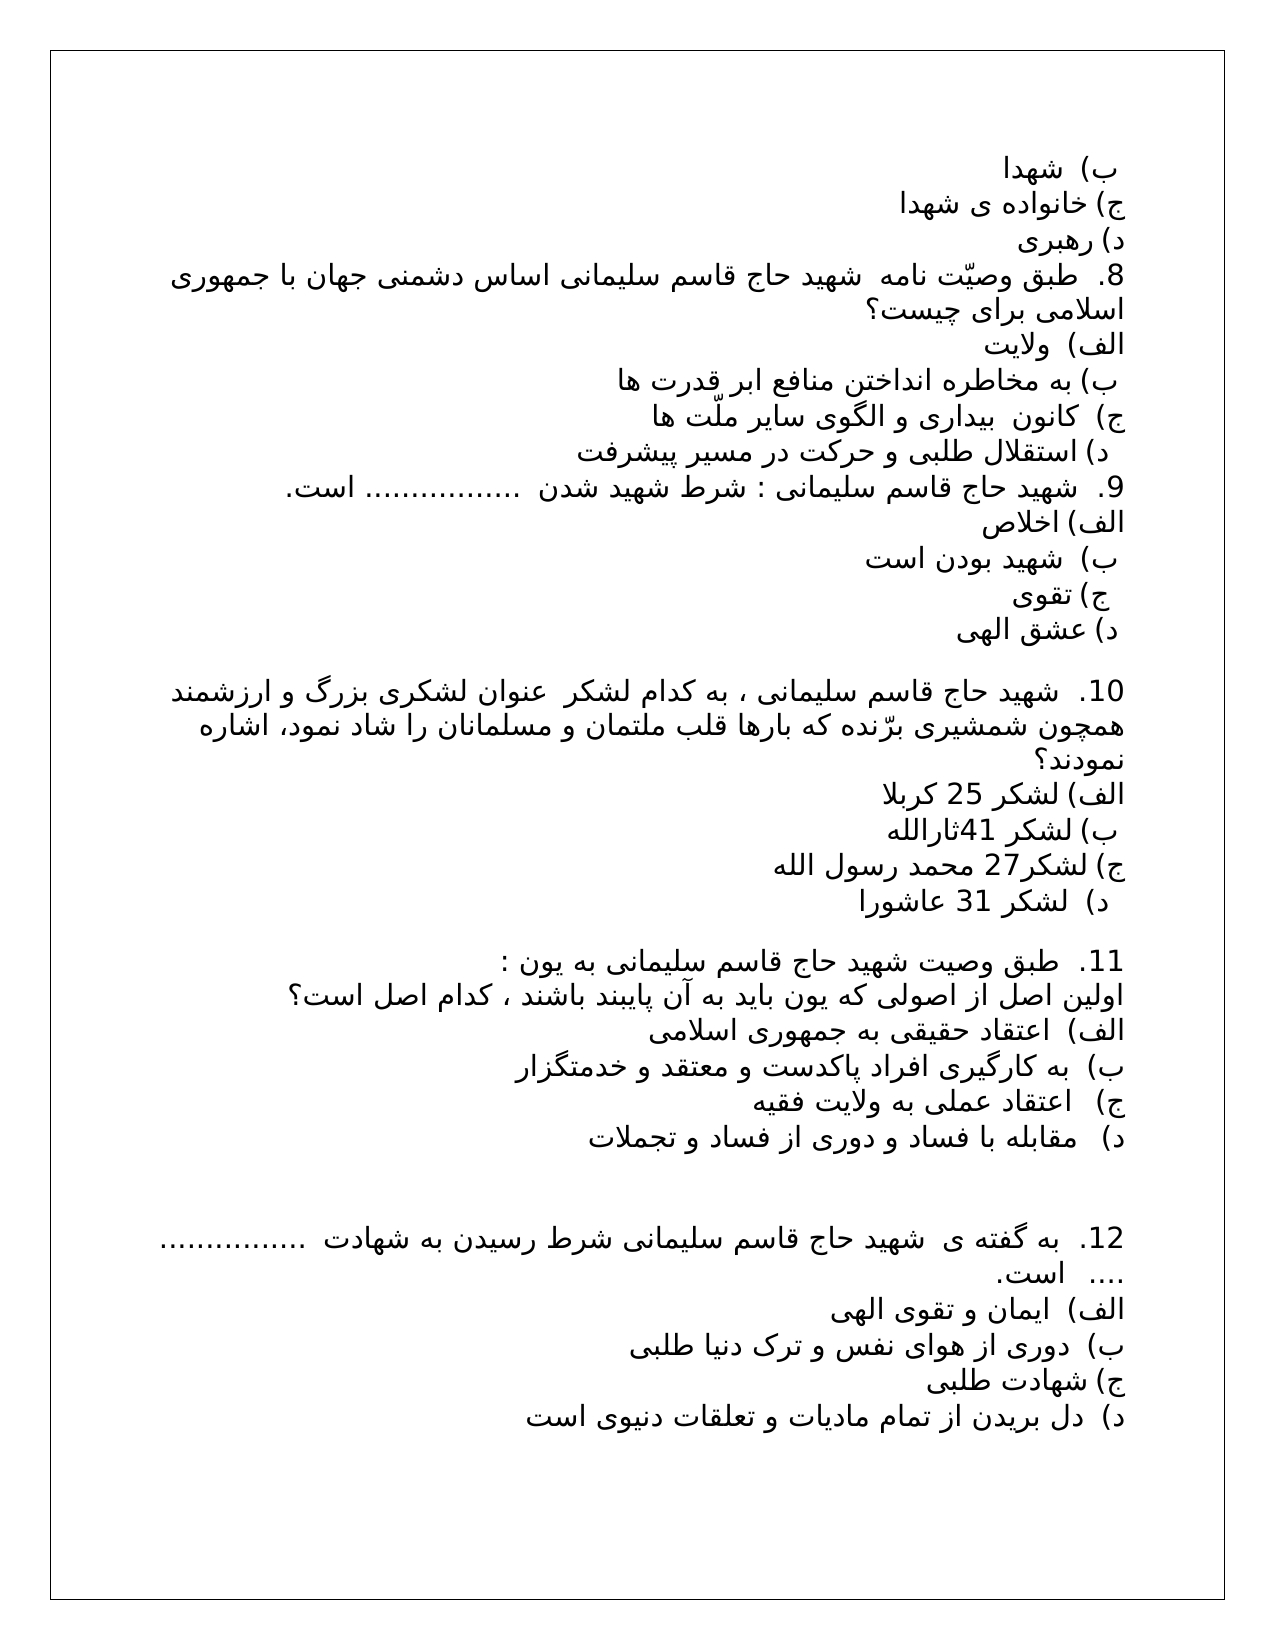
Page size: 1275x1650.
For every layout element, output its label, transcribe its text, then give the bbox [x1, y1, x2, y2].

text ب) شهدا [150, 150, 1125, 186]
text الف) اخلاص [150, 504, 1125, 540]
text ج) لشکر27 محمد رسول الله [150, 847, 1125, 883]
text 12. به گفته ی شهید حاج قاسم سلیمانی شرط رسیدن به شهادت .................... است. [150, 1220, 1125, 1291]
text د) عشق الهی [150, 611, 1125, 647]
text د) مقابله با فساد و دوری از فساد و تجملات [150, 1119, 1125, 1154]
text د) دل بریدن از تمام مادیات و تعلقات دنیوی است [150, 1398, 1125, 1433]
text 10. شهید حاج قاسم سلیمانی ، به کدام لشکر عنوان لشکری بزرگ و ارزشمند همچون شمشیری برّنده که بارها قلب ملتمان و مسلمانان را شاد نمود، اشاره نمودند؟ [150, 673, 1125, 776]
text ب) به کارگیری افراد پاکدست و معتقد و خدمتگزار [150, 1048, 1125, 1083]
text د) لشکر 31 عاشورا [150, 883, 1125, 919]
text ب) لشکر 41ثارالله [150, 812, 1125, 847]
text الف) ولایت [150, 326, 1125, 362]
text اولین اصل از اصولی که یون باید به آن پایبند باشند ، کدام اصل است؟ [150, 978, 1125, 1012]
text ج) کانون بیداری و الگوی سایر ملّت ها [150, 398, 1125, 433]
text ج) شهادت طلبی [150, 1362, 1125, 1398]
text 9. شهید حاج قاسم سلیمانی : شرط شهید شدن ................. است. [150, 469, 1125, 504]
text 8. طبق وصیّت نامه شهید حاج قاسم سلیمانی اساس دشمنی جهان با جمهوری اسلامی برای چیست؟ [150, 257, 1125, 326]
text ج) خانواده ی شهدا [150, 186, 1125, 221]
text ج) تقوی [150, 576, 1125, 611]
text د) استقلال طلبی و حرکت در مسیر پیشرفت [150, 433, 1125, 469]
text ج) اعتقاد عملی به ولایت فقیه [150, 1083, 1125, 1119]
text ب) دوری از هوای نفس و ترک دنیا طلبی [150, 1327, 1125, 1362]
text د) رهبری [150, 221, 1125, 257]
text الف) لشکر 25 کربلا [150, 776, 1125, 812]
text ب) شهید بودن است [150, 540, 1125, 576]
text الف) اعتقاد حقیقی به جمهوری اسلامی [150, 1012, 1125, 1048]
text الف) ایمان و تقوی الهی [150, 1291, 1125, 1327]
text 11. طبق وصیت شهید حاج قاسم سلیمانی به یون : [150, 944, 1125, 978]
text ب) به مخاطره انداختن منافع ابر قدرت ها [150, 362, 1125, 398]
